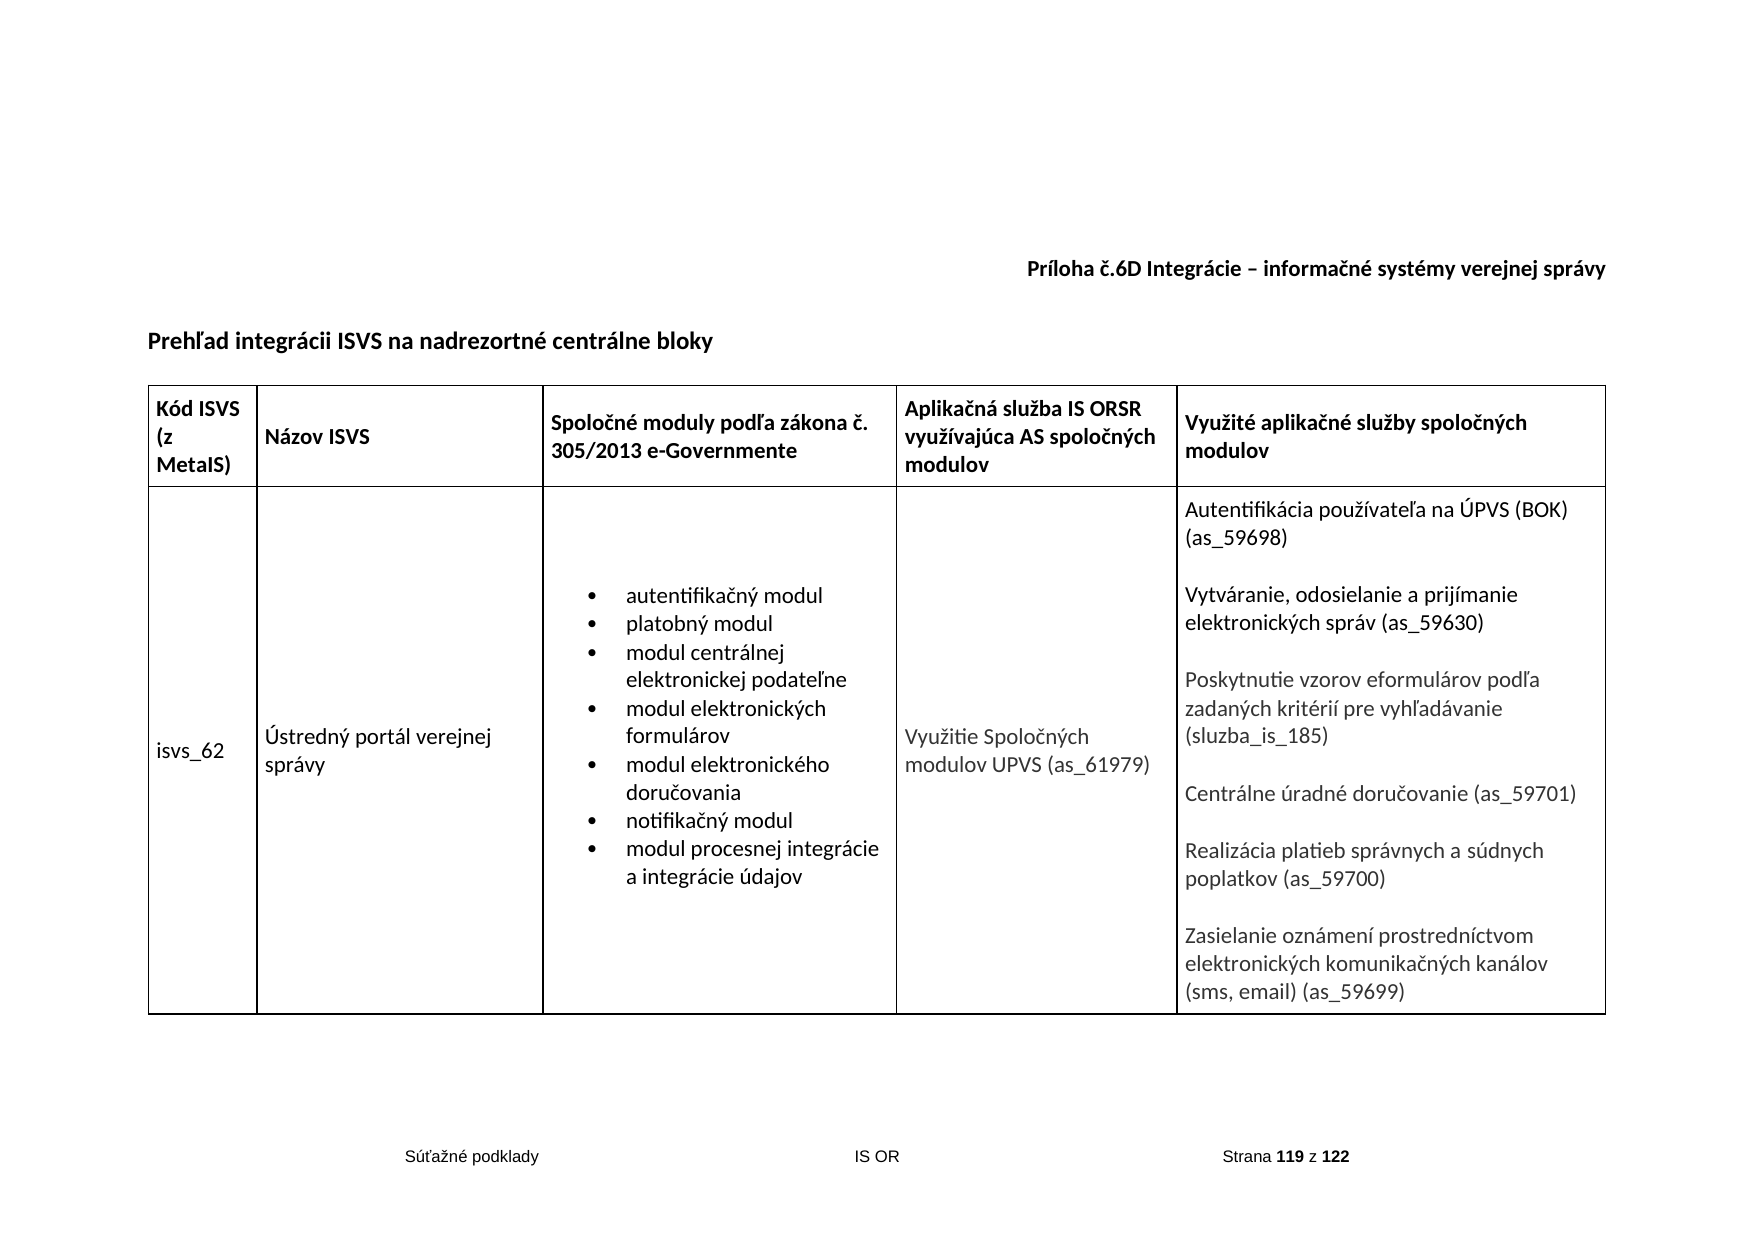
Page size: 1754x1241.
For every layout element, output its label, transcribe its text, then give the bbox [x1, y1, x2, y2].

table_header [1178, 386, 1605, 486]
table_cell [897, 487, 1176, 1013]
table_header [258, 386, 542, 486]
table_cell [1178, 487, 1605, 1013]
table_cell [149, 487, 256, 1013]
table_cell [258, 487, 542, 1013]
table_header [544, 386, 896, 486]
text Prehľad integrácii ISVS na nadrezortné centrálne bloky [148, 325, 1606, 355]
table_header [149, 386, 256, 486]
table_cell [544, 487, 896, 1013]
subtitle Príloha č.6D Integrácie – informačné systémy verejnej správy [148, 254, 1606, 282]
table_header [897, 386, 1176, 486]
